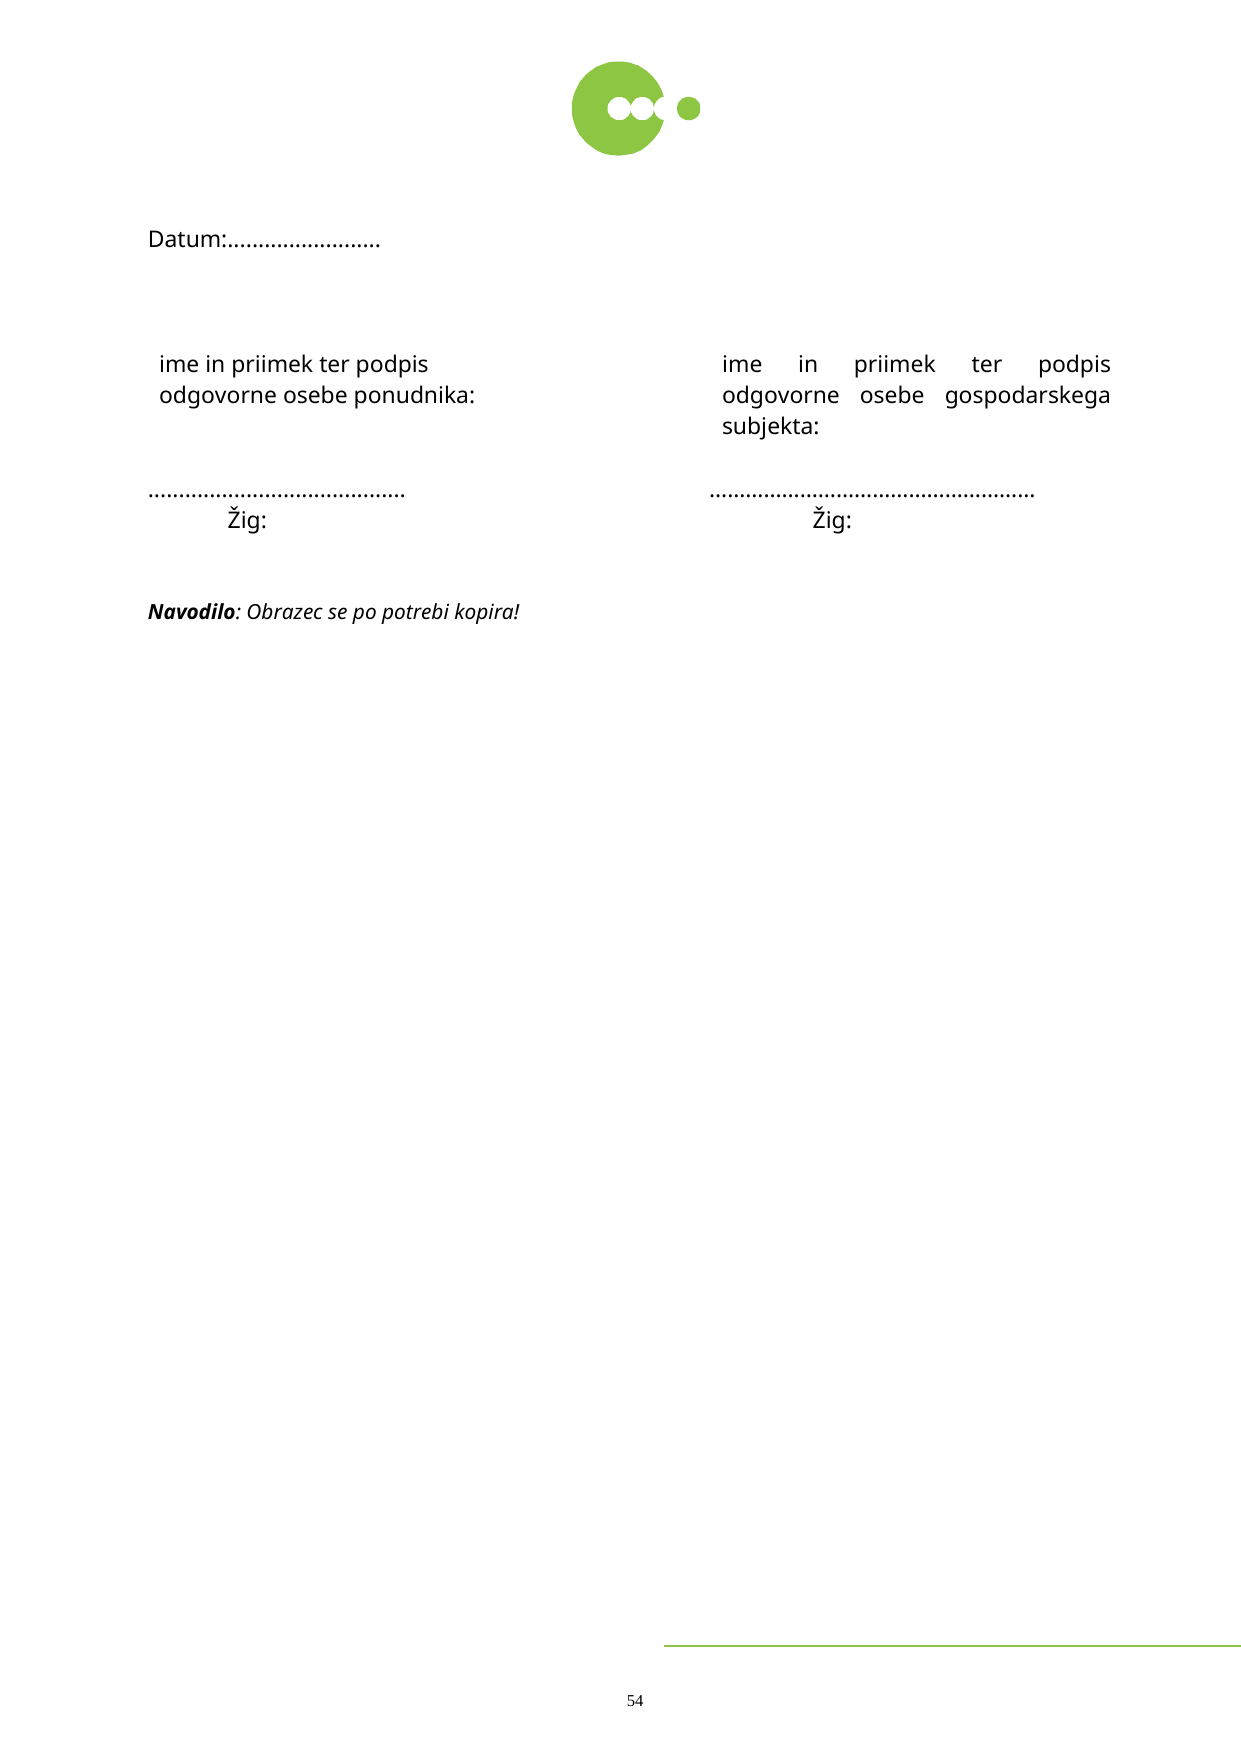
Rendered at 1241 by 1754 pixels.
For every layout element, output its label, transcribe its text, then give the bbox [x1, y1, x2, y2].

text .......................................... ……………………………………………… [148, 472, 1122, 504]
text Datum:......................... [148, 222, 1122, 254]
text Navodilo: Obrazec se po potrebi kopira! [148, 597, 1122, 626]
table_header ime in priimek ter podpis odgovorne osebe gospodarskega subjekta: [711, 348, 1122, 441]
table_header ime in priimek ter podpis odgovorne osebe ponudnika: [148, 348, 711, 441]
text Žig: Žig: [148, 504, 1122, 535]
